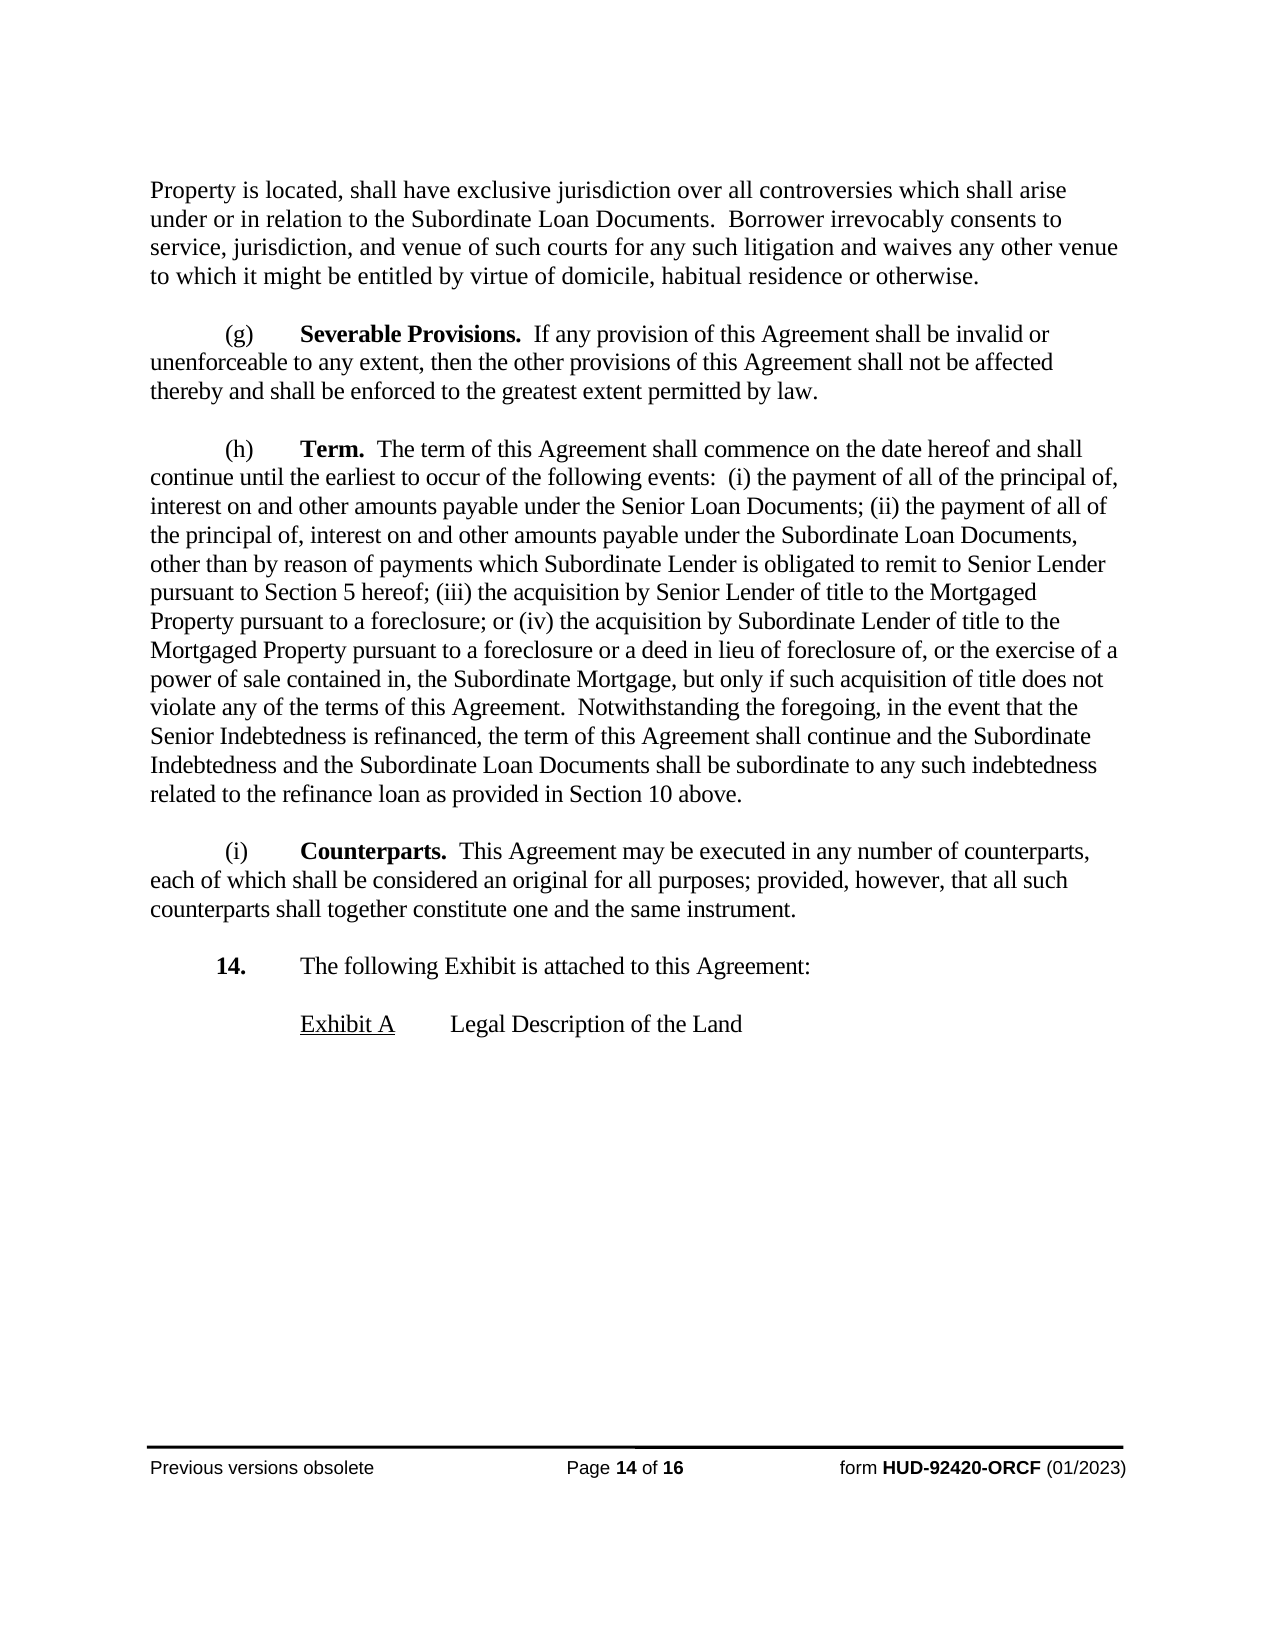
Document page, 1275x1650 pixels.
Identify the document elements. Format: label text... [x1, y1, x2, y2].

list The following Exhibit is attached to this Agreement: [150, 951, 1125, 980]
list Severable Provisions. If any provision of this Agreement shall be invalid or unenforceable to any extent, then the other provisions of this Agreement shall not be affected thereby and shall be enforced to the greatest extent permitted by law. [150, 319, 1125, 405]
text Exhibit A Legal Description of the Land [150, 1009, 1125, 1037]
list Term. The term of this Agreement shall commence on the date hereof and shall continue until the earliest to occur of the following events: (i) the payment of all of the principal of, interest on and other amounts payable under the Senior Loan Documents; (ii) the payment of all of the principal of, interest on and other amounts payable under the Subordinate Loan Documents, other than by reason of payments which Subordinate Lender is obligated to remit to Senior Lender pursuant to Section 5 hereof; (iii) the acquisition by Senior Lender of title to the Mortgaged Property pursuant to a foreclosure; or (iv) the acquisition by Subordinate Lender of title to the Mortgaged Property pursuant to a foreclosure or a deed in lieu of foreclosure of, or the exercise of a power of sale contained in, the Subordinate Mortgage, but only if such acquisition of title does not violate any of the terms of this Agreement. Notwithstanding the foregoing, in the event that the Senior Indebtedness is refinanced, the term of this Agreement shall continue and the Subordinate Indebtedness and the Subordinate Loan Documents shall be subordinate to any such indebtedness related to the refinance loan as provided in Section 10 above. [150, 434, 1125, 807]
list Counterparts. This Agreement may be executed in any number of counterparts, each of which shall be considered an original for all purposes; provided, however, that all such counterparts shall together constitute one and the same instrument. [150, 836, 1125, 922]
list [150, 175, 1125, 290]
